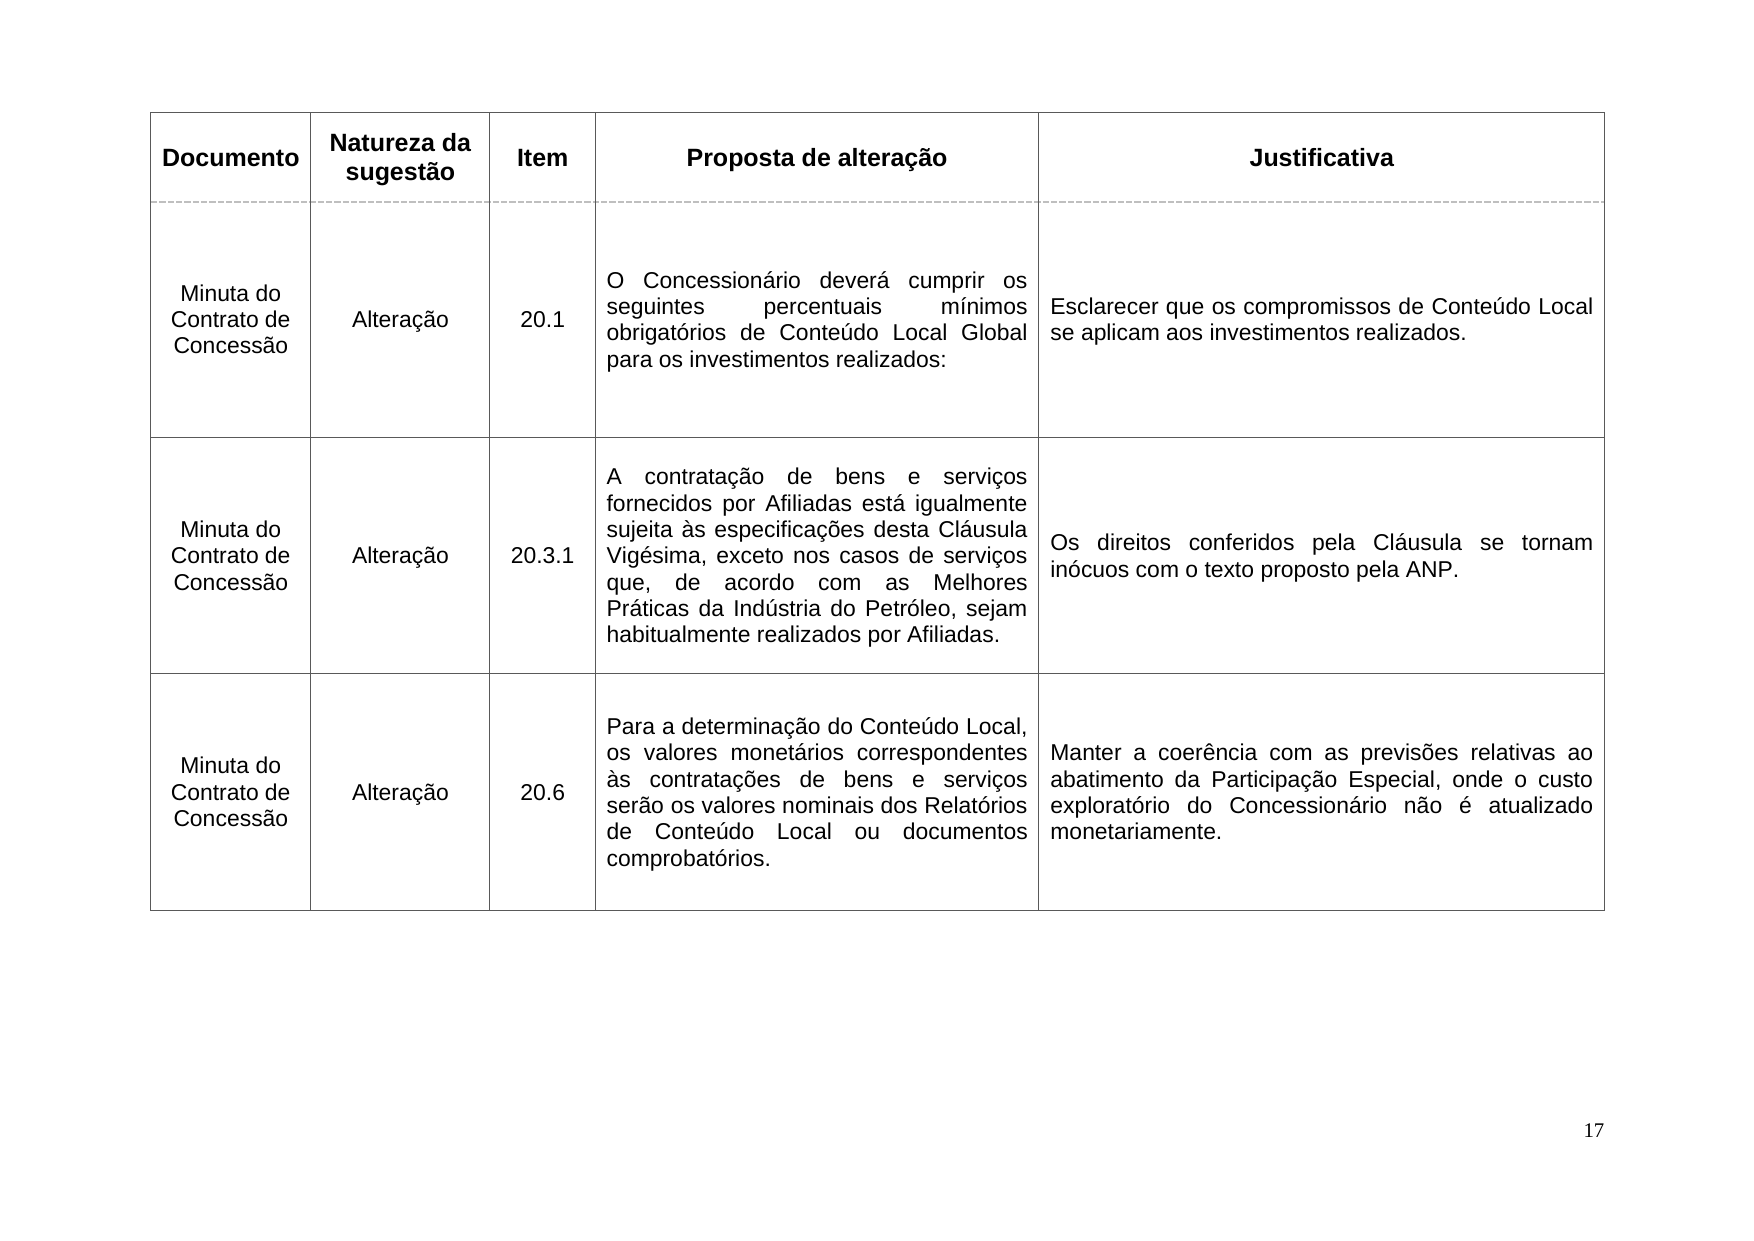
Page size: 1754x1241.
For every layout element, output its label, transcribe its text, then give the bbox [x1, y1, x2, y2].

table_header Item [490, 113, 595, 201]
table_cell Manter a coerência com as previsões relativas ao abatimento da Participação Especial, onde o custo exploratório do Concessionário não é atualizado monetariamente. [1039, 674, 1604, 909]
table_cell Alteração [311, 201, 489, 437]
table_cell 20.1 [490, 201, 595, 437]
table_cell Os direitos conferidos pela Cláusula se tornam inócuos com o texto proposto pela ANP. [1039, 438, 1604, 673]
table_header Documento [151, 113, 310, 201]
table_header Proposta de alteração [596, 113, 1038, 201]
table_cell Minuta do Contrato de Concessão [151, 438, 310, 673]
table_cell 20.3.1 [490, 438, 595, 673]
table_cell Alteração [311, 438, 489, 673]
table_cell Para a determinação do Conteúdo Local, os valores monetários correspondentes às contratações de bens e serviços serão os valores nominais dos Relatórios de Conteúdo Local ou documentos comprobatórios. [596, 674, 1038, 909]
table_header Justificativa [1039, 113, 1604, 201]
table_header Natureza da sugestão [311, 113, 489, 201]
table_cell Esclarecer que os compromissos de Conteúdo Local se aplicam aos investimentos realizados. [1039, 201, 1604, 437]
table_cell Minuta do Contrato de Concessão [151, 201, 310, 437]
table_cell 20.6 [490, 674, 595, 909]
table_cell A contratação de bens e serviços fornecidos por Afiliadas está igualmente sujeita às especificações desta Cláusula Vigésima, exceto nos casos de serviços que, de acordo com as Melhores Práticas da Indústria do Petróleo, sejam habitualmente realizados por Afiliadas. [596, 438, 1038, 673]
table_cell Alteração [311, 674, 489, 909]
table_cell O Concessionário deverá cumprir os seguintes percentuais mínimos obrigatórios de Conteúdo Local Global para os investimentos realizados: [596, 201, 1038, 437]
table_cell Minuta do Contrato de Concessão [151, 674, 310, 909]
